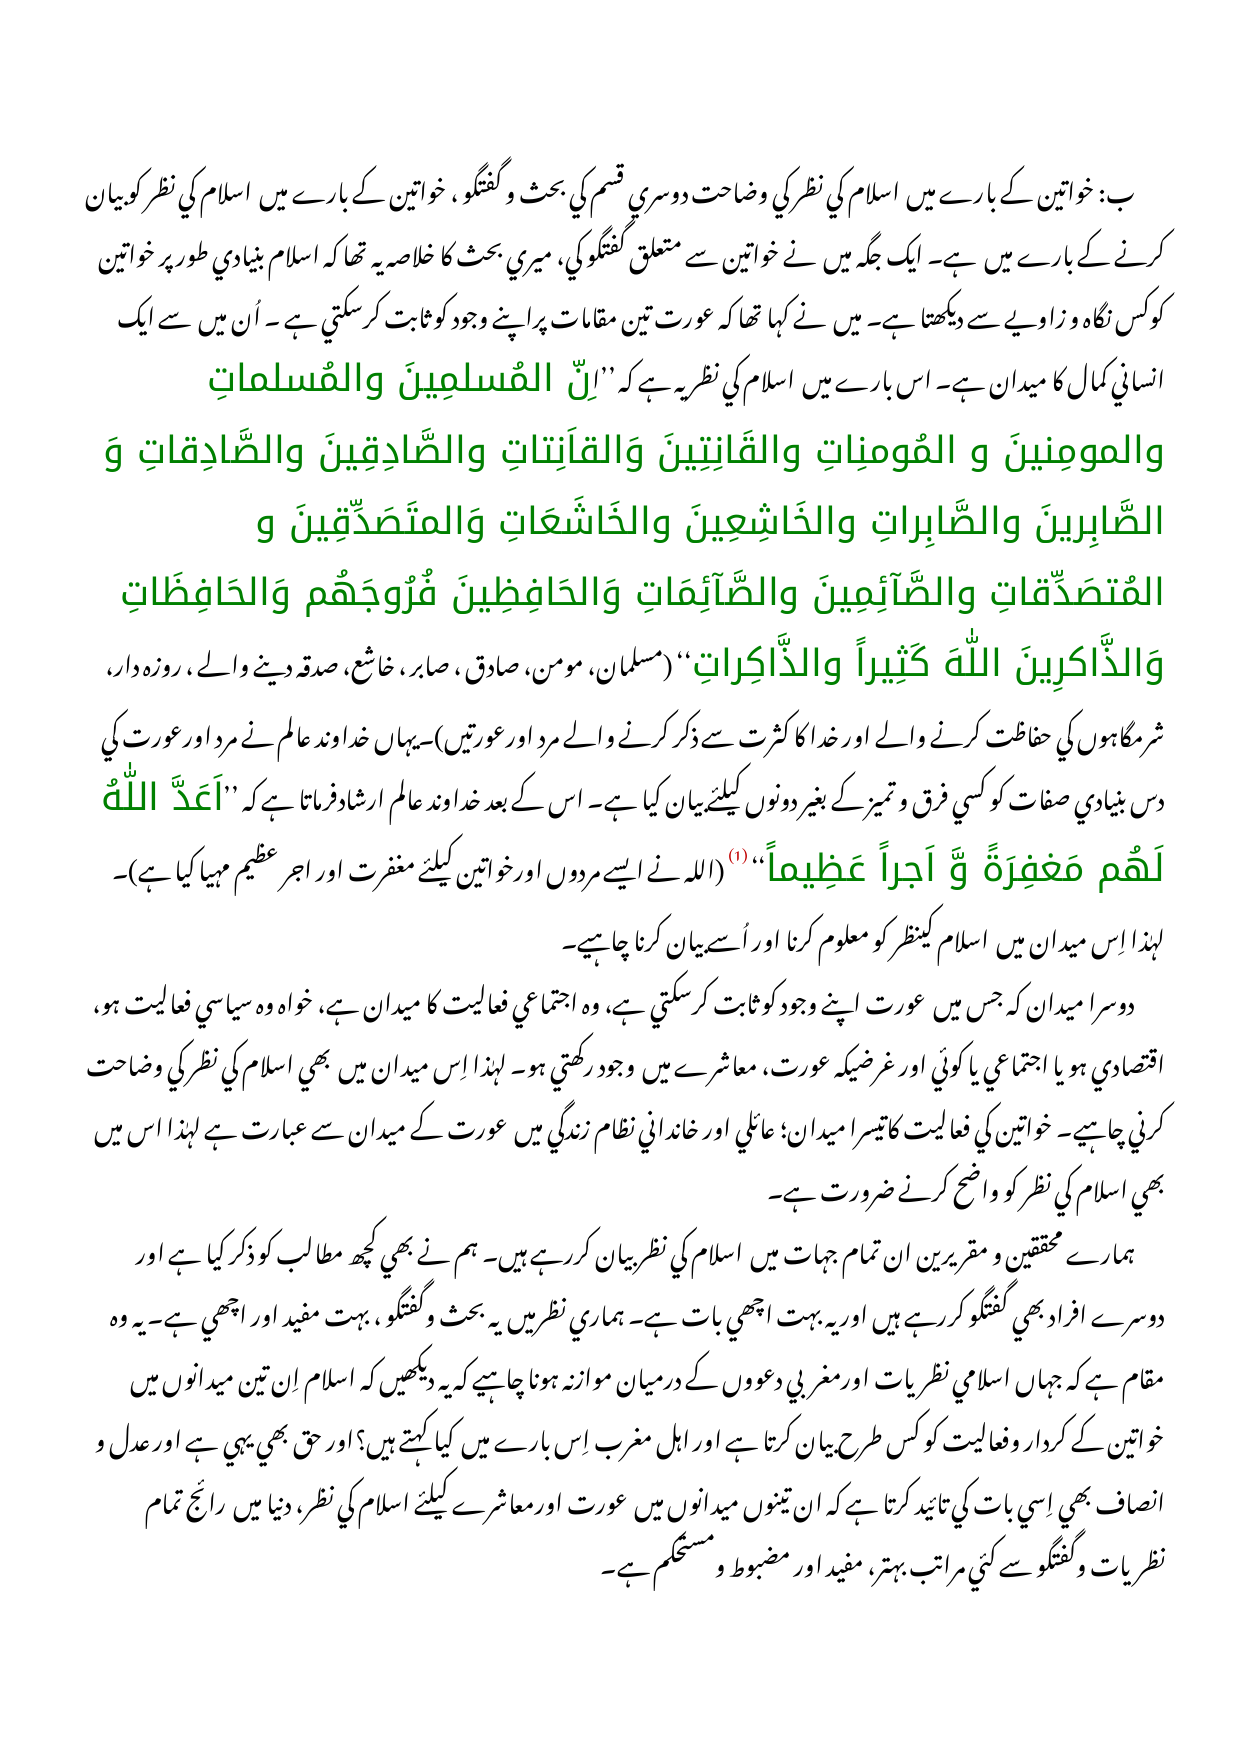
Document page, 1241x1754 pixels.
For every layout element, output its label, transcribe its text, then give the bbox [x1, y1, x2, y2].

text ہمارے محققين و مقريرين ان تمام جہات ميں اسلام کي نظر بيان کررہے ہيں۔ ہم نے بھي کچھ مطالب کو ذکر کيا ہے اور دوسرے افراد بھي گفتگو کررہے ہيں اور يہ بہت اچھي بات ہے۔ ہماري نظرميں يہ بحث وگفتگو ، بہت مفيد اور اچھي ہے۔ يہ وہ مقام ہے کہ جہاں اسلامي نظريات اورمغربي دعووں کے درميان موازنہ ہونا چاہيے کہ يہ ديکھيں کہ اسلام اِن تين ميدانوں ميں خواتين کے کردار وفعاليت کو کس طرح بيان کرتا ہے اور اہل مغرب اِس بارے ميں کيا کہتے ہيں؟اور حق بھي يہي ہے اور عدل و انصاف بھي اِسي بات کي تائيد کرتا ہے کہ ان تينوں ميدانوں ميں عورت اورمعاشرے کيلئے اسلام کي نظر، دنيا ميں رائج تمام نظريات وگفتگو سے کئي مراتب بہتر، مفيد اور مضبوط ومستحکم ہے۔ [75, 1217, 1165, 1592]
text ب: خواتين کے بارے ميں اسلام کي نظر کي وضاحت دوسري قسم کي بحث و گفتگو ، خواتين کے بارے ميں اسلام کي نظر کو بيان کرنے کے بارے ميں ہے۔ ايک جگہ ميں نے خواتين سے متعلق گفتگو کي، ميري بحث کا خلاصہ يہ تھا کہ اسلام بنيادي طور پر خواتين کوکس نگاہ و زاويے سے ديکھتا ہے۔ ميں نے کہا تھا کہ عورت تين مقامات پراپنے وجود کو ثابت کرسکتي ہے ۔ اُن ميں سے ايک انساني کمال کا ميدان ہے۔ اس بارے ميں اسلام کي نظر يہ ہے کہ ’’اِنّ المُسلمِينَ والمُسلماتِ والمومِنينَ و المُومنِاتِ والقَانِتِينَ وَالقاَنِتاتِ والصَّادِقِينَ والصَّادِقاتِ وَ الصَّابِرينَ والصَّابِراتِ والخَاشِعِينَ والخَاشَعَاتِ وَالمتَصَدِّقِينَ و المُتصَدِّقاتِ والصَّآئِمِينَ والصَّآئِمَاتِ وَالحَافِظِينَ فُرُوجَهُم وَالحَافِظَاتِ وَالذَّاکرِينَ اللّٰهَ کَثِيراً والذَّاکِراتِ‘‘ (مسلمان، مومن، صادق ، صابر ، خاشع، صدقہ دينے والے ، روزہ دار، شرمگاہوں کي حفاظت کرنے والے اور خدا کا کثرت سے ذکر کرنے والے مرد اورعورتيں)۔يہاں خداوند عالم نے مرد اورعورت کي دس بنيادي صفات کو کسي فرق و تميز کے بغير دونوں کيلئے بيان کيا ہے۔ اس کے بعد خداوند عالم ارشادفرماتا ہے کہ ’’اَعَدَّ اللّٰهُ لَهُم مَغفِرَةً وَّ اَجراً عَظِيماً‘‘ (1) (اللہ نے ايسے مردوں اورخواتين کيلئے مغفرت اور اجر عظيم مہيا کيا ہے)۔ لہٰذا اِس ميدان ميں اسلام کينظر کو معلوم کرنا اور اُسے بيان کرنا چاہيے۔ [75, 156, 1165, 967]
text دوسرا ميدان کہ جس ميں عورت اپنے وجود کو ثابت کرسکتي ہے، وہ اجتماعي فعاليت کا ميدان ہے، خواہ وہ سياسي فعاليت ہو، اقتصادي ہو يا اجتماعي يا کوئي اور غرضيکہ عورت، معاشرے ميں وجود رکھتي ہو۔ لہٰذا اِس ميدان ميں بھي اسلام کي نظر کي وضاحت کرني چاہيے۔ خواتين کي فعاليت کاتيسرا ميدان؛ عائلي اور خانداني نظام زندگي ميں عورت کے ميدان سے عبارت ہے لہٰذا اس ميں بھي اسلام کي نظر کو واضح کرنے ضرورت ہے۔ [75, 967, 1165, 1217]
